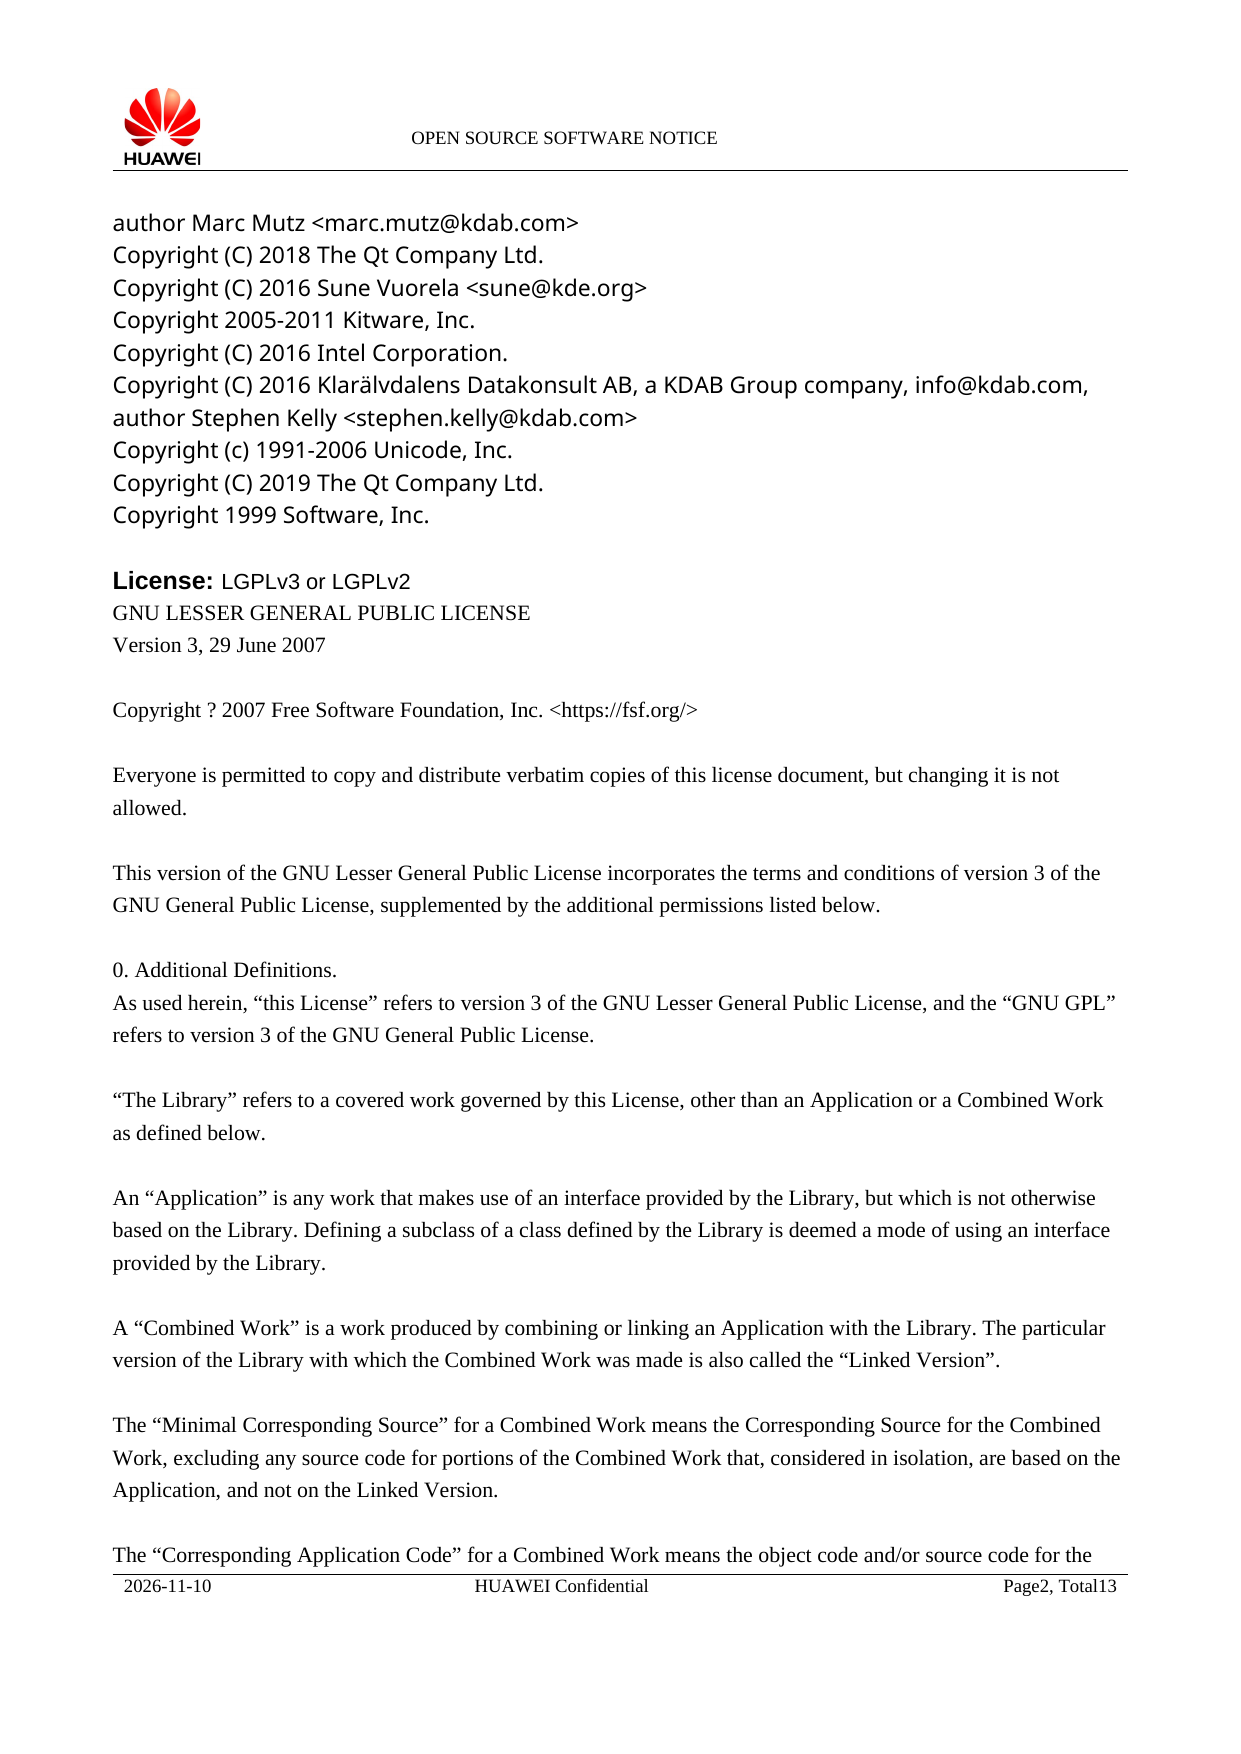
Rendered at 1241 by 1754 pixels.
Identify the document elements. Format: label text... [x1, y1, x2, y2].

text License: LGPLv3 or LGPLv2 [112, 564, 1128, 596]
picture [124, 88, 201, 165]
